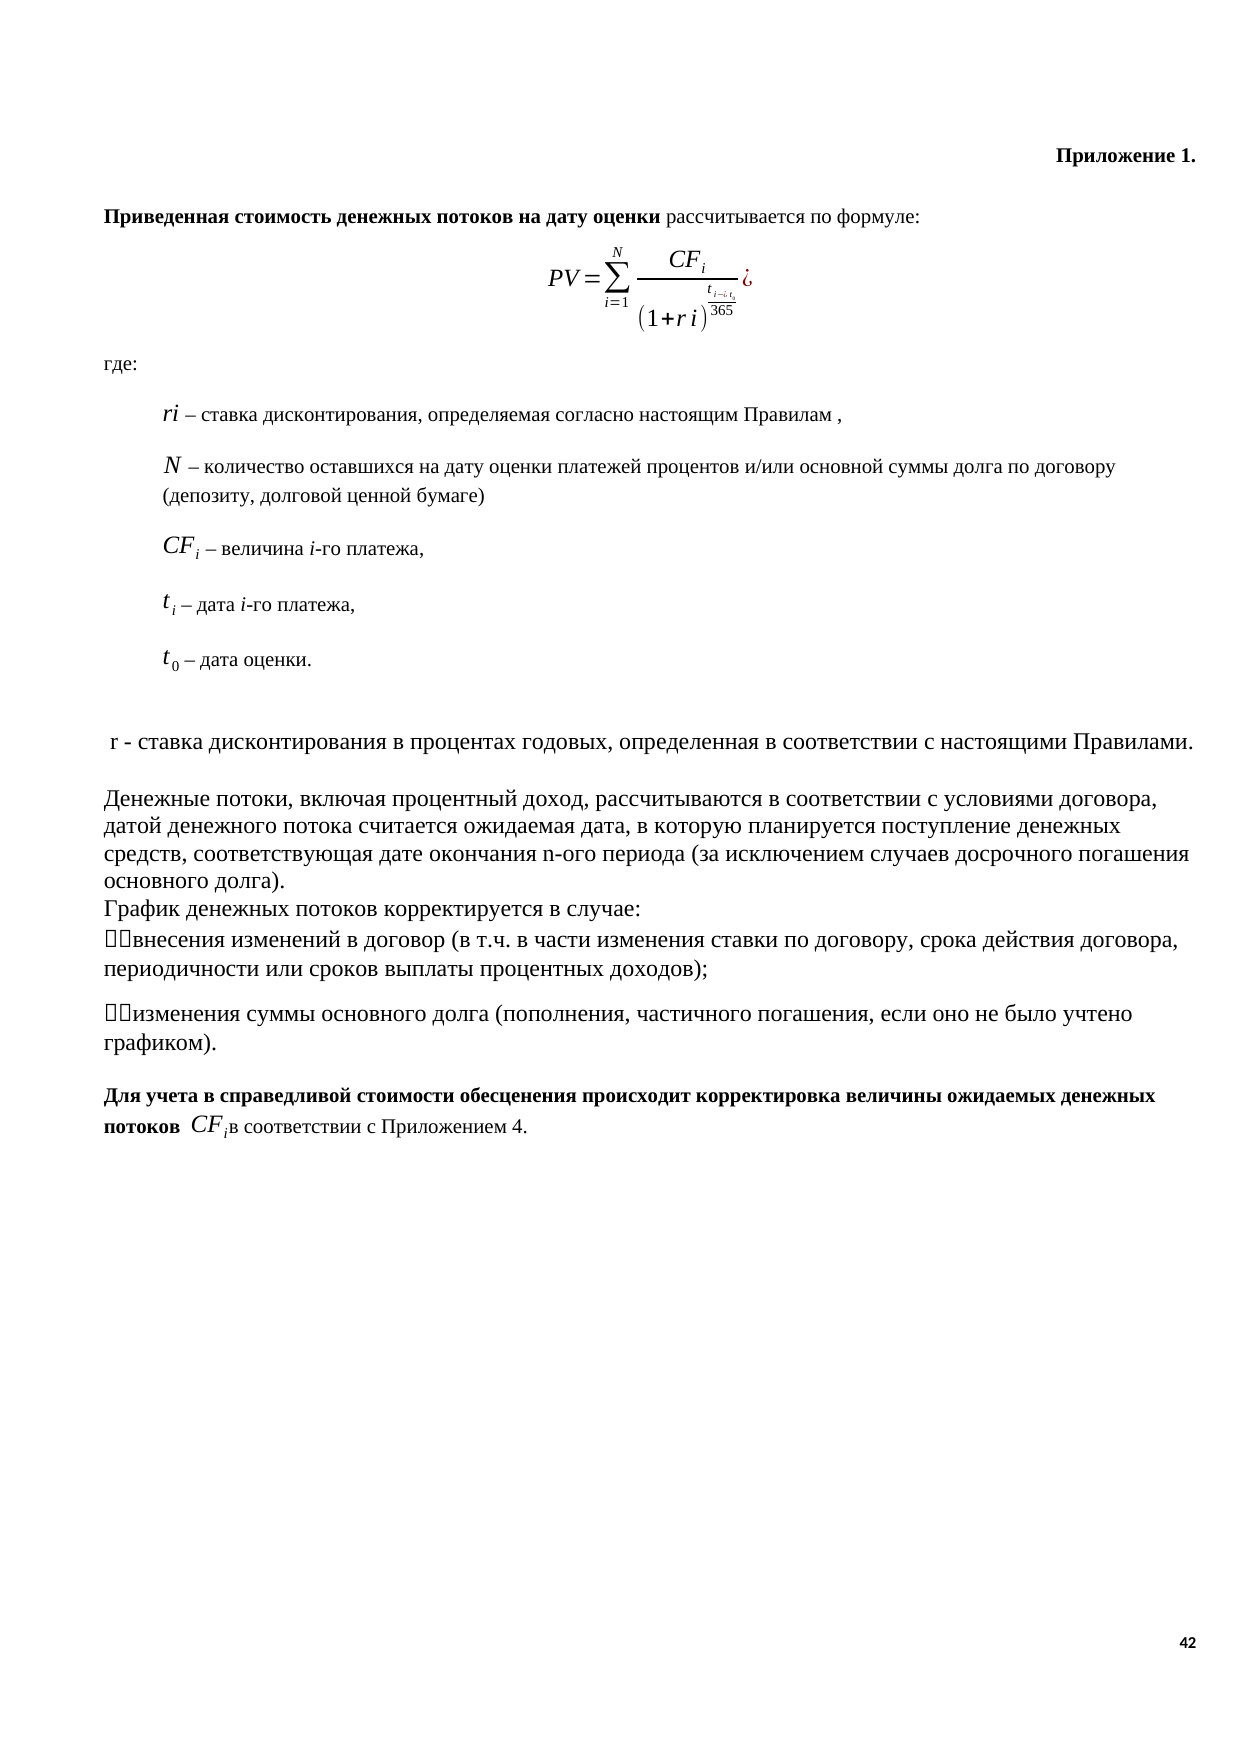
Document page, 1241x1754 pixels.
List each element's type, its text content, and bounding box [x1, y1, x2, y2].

text изменения суммы основного долга (пополнения, частичного погашения, если оно не было учтено графиком). [103, 995, 1196, 1056]
text Приведенная стоимость денежных потоков на дату оценки рассчитывается по формуле: [103, 204, 1196, 228]
text – величина i-го платежа, [162, 531, 1196, 563]
text – ставка дисконтирования, определяемая согласно настоящим Правилам , [162, 399, 1196, 427]
text – количество оставшихся на дату оценки платежей процентов и/или основной суммы долга по договору (депозиту, долговой ценной бумаге) [162, 451, 1196, 507]
text Приложение 1. [103, 143, 1196, 167]
text внесения изменений в договор (в т.ч. в части изменения ставки по договору, срока действия договора, периодичности или сроков выплаты процентных доходов); [103, 922, 1196, 982]
text Денежные потоки, включая процентный доход, рассчитываются в соответствии с условиями договора, датой денежного потока считается ожидаемая дата, в которую планируется поступление денежных средств, соответствующая дате окончания n-ого периода (за исключением случаев досрочного погашения основного долга). [103, 784, 1196, 894]
text – дата i-го платежа, [162, 587, 1196, 618]
text r - ставка дисконтирования в процентах годовых, определенная в соответствии с настоящими Правилами. [103, 727, 1196, 755]
text – дата оценки. [162, 643, 1196, 674]
text Для учета в справедливой стоимости обесценения происходит корректировка величины ожидаемых денежных потоков в соответствии с Приложением 4. [103, 1083, 1196, 1142]
text График денежных потоков корректируется в случае: [103, 894, 1196, 922]
text где: [103, 351, 1196, 375]
